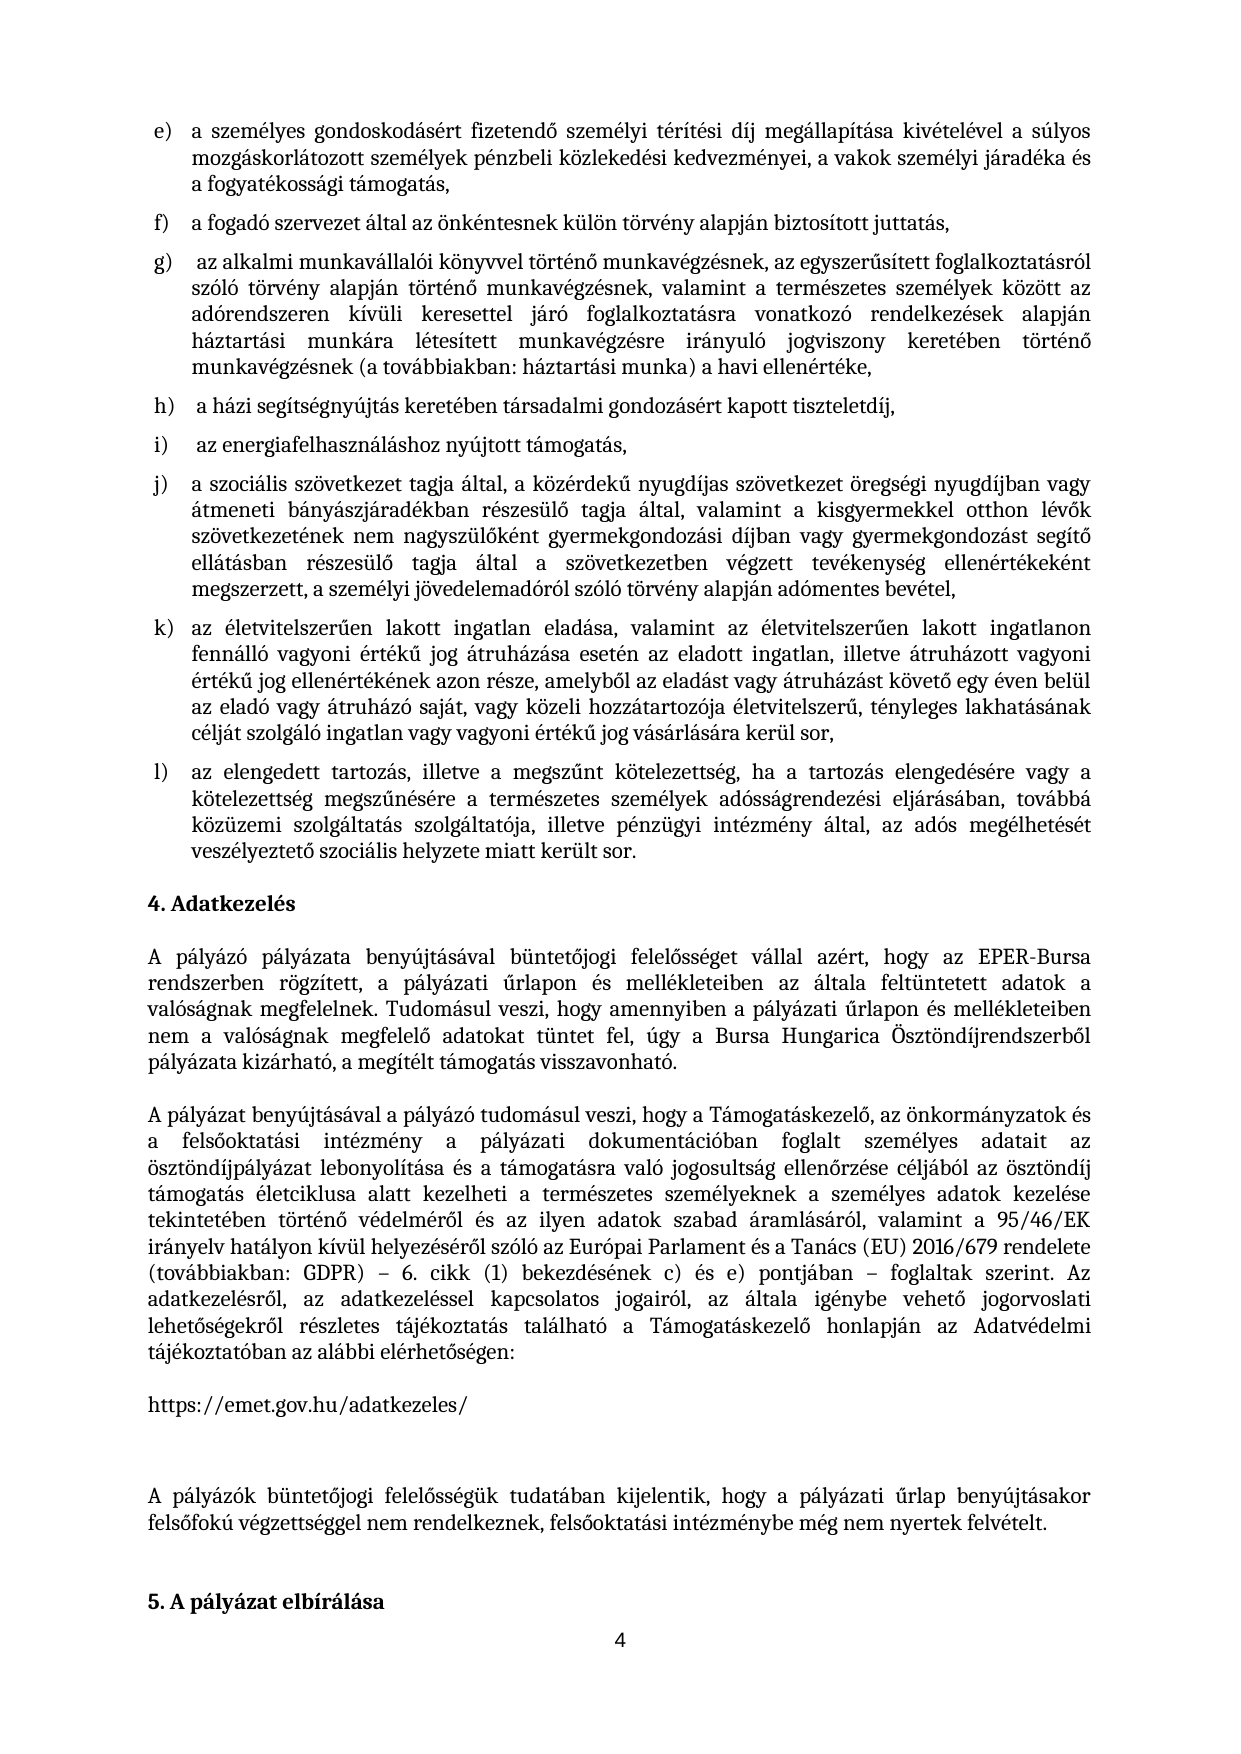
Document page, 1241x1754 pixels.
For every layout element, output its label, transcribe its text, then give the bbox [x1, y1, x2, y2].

list az alkalmi munkavállalói könyvvel történő munkavégzésnek, az egyszerűsített foglalkoztatásról szóló törvény alapján történő munkavégzésnek, valamint a természetes személyek között az adórendszeren kívüli keresettel járó foglalkoztatásra vonatkozó rendelkezések alapján háztartási munkára létesített munkavégzésre irányuló jogviszony keretében történő munkavégzésnek (a továbbiakban: háztartási munka) a havi ellenértéke, [154, 248, 1092, 380]
list az életvitelszerűen lakott ingatlan eladása, valamint az életvitelszerűen lakott ingatlanon fennálló vagyoni értékű jog átruházása esetén az eladott ingatlan, illetve átruházott vagyoni értékű jog ellenértékének azon része, amelyből az eladást vagy átruházást követő egy éven belül az eladó vagy átruházó saját, vagy közeli hozzátartozója életvitelszerű, tényleges lakhatásának célját szolgáló ingatlan vagy vagyoni értékű jog vásárlására kerül sor, [154, 615, 1092, 747]
list a szociális szövetkezet tagja által, a közérdekű nyugdíjas szövetkezet öregségi nyugdíjban vagy átmeneti bányászjáradékban részesülő tagja által, valamint a kisgyermekkel otthon lévők szövetkezetének nem nagyszülőként gyermekgondozási díjban vagy gyermekgondozást segítő ellátásban részesülő tagja által a szövetkezetben végzett tevékenység ellenértékeként megszerzett, a személyi jövedelemadóról szóló törvény alapján adómentes bevétel, [154, 471, 1092, 602]
list a személyes gondoskodásért fizetendő személyi térítési díj megállapítása kivételével a súlyos mozgáskorlátozott személyek pénzbeli közlekedési kedvezményei, a vakok személyi járadéka és a fogyatékossági támogatás, [154, 118, 1092, 197]
text 5. A pályázat elbírálása [148, 1588, 1092, 1615]
list az elengedett tartozás, illetve a megszűnt kötelezettség, ha a tartozás elengedésére vagy a kötelezettség megszűnésére a természetes személyek adósságrendezési eljárásában, továbbá közüzemi szolgáltatás szolgáltatója, illetve pénzügyi intézmény által, az adós megélhetését veszélyeztető szociális helyzete miatt került sor. [154, 759, 1092, 864]
text A pályázók büntetőjogi felelősségük tudatában kijelentik, hogy a pályázati űrlap benyújtásakor felsőfokú végzettséggel nem rendelkeznek, felsőoktatási intézménybe még nem nyertek felvételt. [148, 1483, 1092, 1536]
text 4. Adatkezelés [148, 891, 1092, 917]
text A pályázó pályázata benyújtásával büntetőjogi felelősséget vállal azért, hogy az EPER-Bursa rendszerben rögzített, a pályázati űrlapon és mellékleteiben az általa feltüntetett adatok a valóságnak megfelelnek. Tudomásul veszi, hogy amennyiben a pályázati űrlapon és mellékleteiben nem a valóságnak megfelelő adatokat tüntet fel, úgy a Bursa Hungarica Ösztöndíjrendszerből pályázata kizárható, a megítélt támogatás visszavonható. [148, 943, 1092, 1075]
list a fogadó szervezet által az önkéntesnek külön törvény alapján biztosított juttatás, [154, 210, 1092, 236]
text https://emet.gov.hu/adatkezeles/ [148, 1392, 1092, 1418]
text A pályázat benyújtásával a pályázó tudomásul veszi, hogy a Támogatáskezelő, az önkormányzatok és a felsőoktatási intézmény a pályázati dokumentációban foglalt személyes adatait az ösztöndíjpályázat lebonyolítása és a támogatásra való jogosultság ellenőrzése céljából az ösztöndíj támogatás életciklusa alatt kezelheti a természetes személyeknek a személyes adatok kezelése tekintetében történő védelméről és az ilyen adatok szabad áramlásáról, valamint a 95/46/EK irányelv hatályon kívül helyezéséről szóló az Európai Parlament és a Tanács (EU) 2016/679 rendelete (továbbiakban: GDPR) – 6. cikk (1) bekezdésének c) és e) pontjában – foglaltak szerint. Az adatkezelésről, az adatkezeléssel kapcsolatos jogairól, az általa igénybe vehető jogorvoslati lehetőségekről részletes tájékoztatás található a Támogatáskezelő honlapján az Adatvédelmi tájékoztatóban az alábbi elérhetőségen: [148, 1102, 1092, 1365]
list a házi segítségnyújtás keretében társadalmi gondozásért kapott tiszteletdíj, [154, 393, 1092, 419]
list az energiafelhasználáshoz nyújtott támogatás, [154, 432, 1092, 458]
